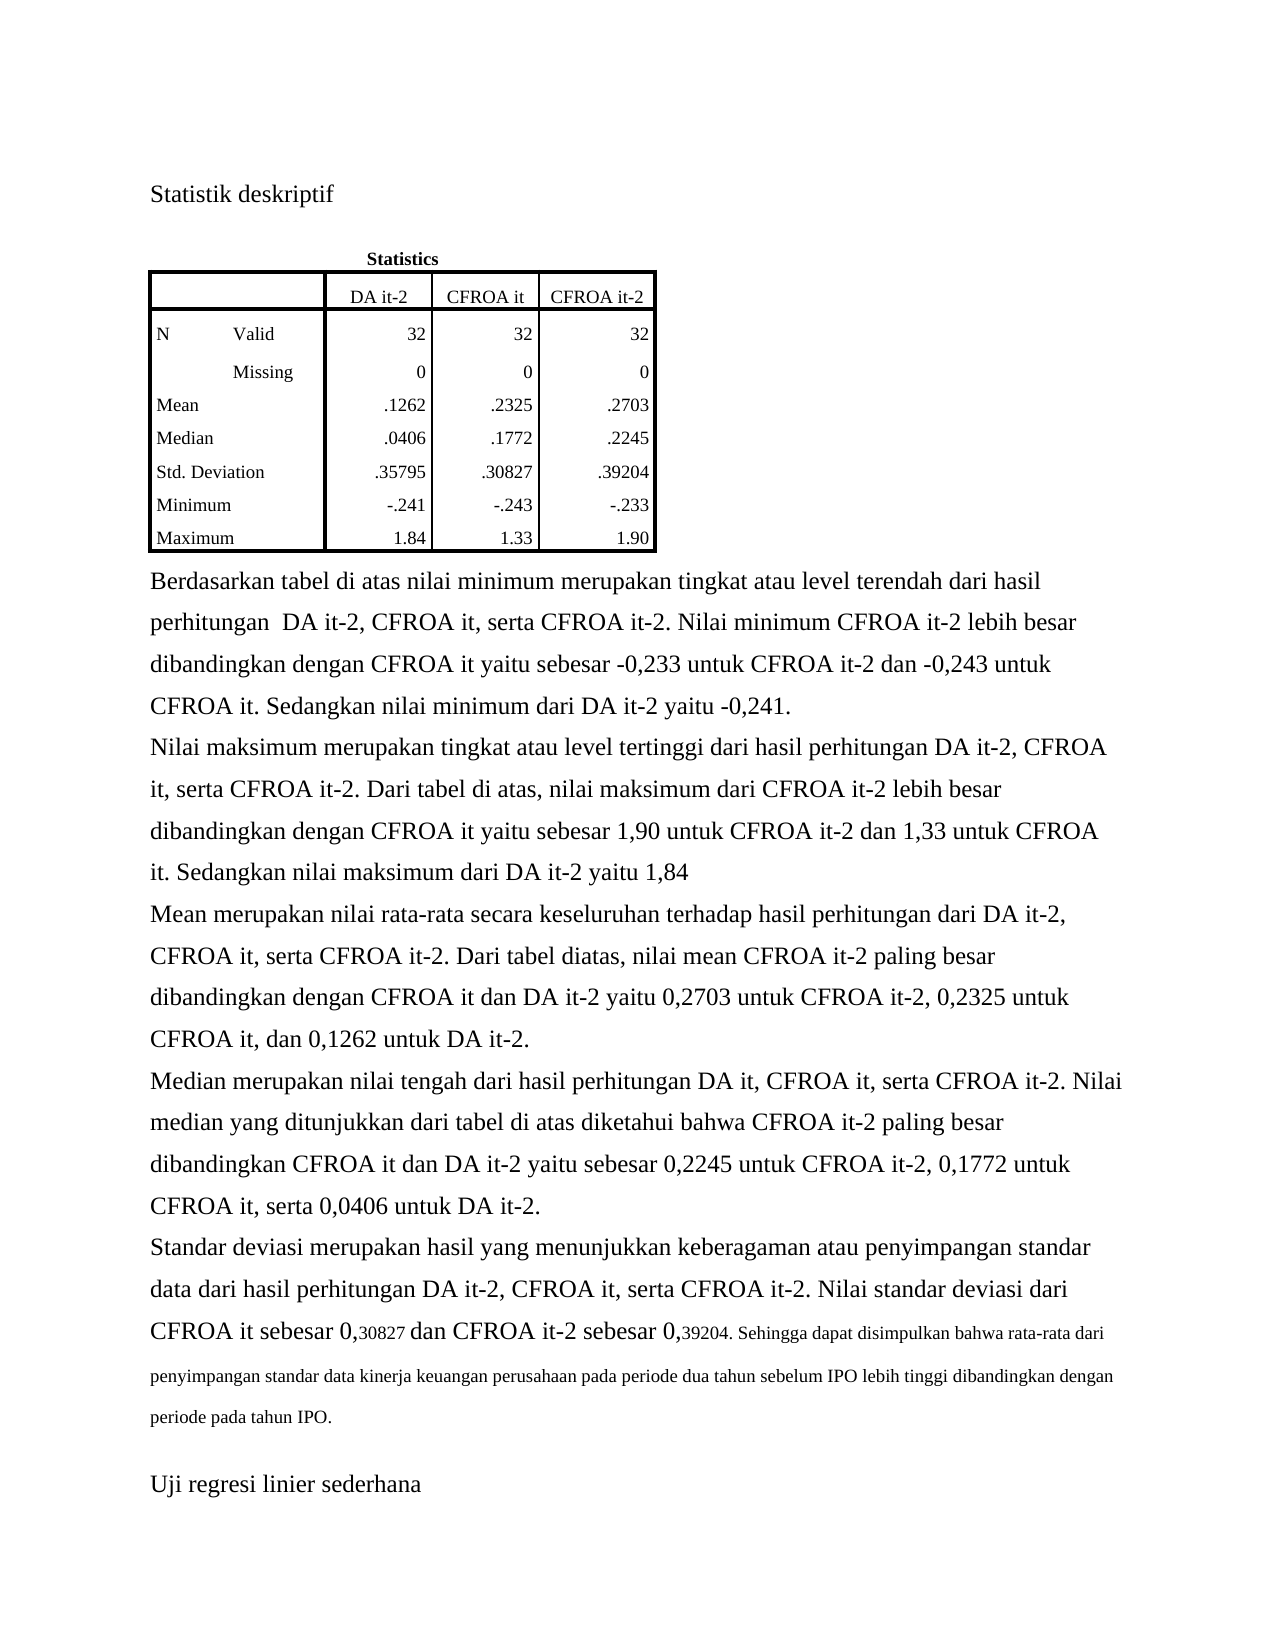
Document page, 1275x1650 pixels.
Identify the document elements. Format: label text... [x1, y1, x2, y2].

table_cell 0 [540, 345, 653, 382]
table_cell .0406 [327, 415, 431, 449]
table_cell 32 [327, 311, 431, 344]
text Standar deviasi merupakan hasil yang menunjukkan keberagaman atau penyimpangan standar data dari hasil perhitungan DA it-2, CFROA it, serta CFROA it-2. Nilai standar deviasi dari CFROA it sebesar 0,30827 dan CFROA it-2 sebesar 0,39204. Sehingga dapat disimpulkan bahwa rata-rata dari penyimpangan standar data kinerja keuangan perusahaan pada periode dua tahun sebelum IPO lebih tinggi dibandingkan dengan periode pada tahun IPO. [150, 1219, 1125, 1428]
table_cell 0 [327, 345, 431, 382]
table_cell Minimum [152, 482, 323, 515]
table_cell .1262 [327, 382, 431, 415]
table_cell Missing [226, 345, 323, 382]
text Berdasarkan tabel di atas nilai minimum merupakan tingkat atau level terendah dari hasil perhitungan DA it-2, CFROA it, serta CFROA it-2. Nilai minimum CFROA it-2 lebih besar dibandingkan dengan CFROA it yaitu sebesar -0,233 untuk CFROA it-2 dan -0,243 untuk CFROA it. Sedangkan nilai minimum dari DA it-2 yaitu -0,241. [150, 553, 1125, 719]
table_cell 32 [433, 311, 538, 344]
table_cell .1772 [433, 415, 538, 449]
table_cell 1.90 [540, 515, 653, 549]
text Statistik deskriptif [150, 179, 1125, 207]
table_cell Valid [226, 311, 323, 344]
table_cell .2703 [540, 382, 653, 415]
table_cell Std. Deviation [152, 449, 323, 482]
text Median merupakan nilai tengah dari hasil perhitungan DA it, CFROA it, serta CFROA it-2. Nilai median yang ditunjukkan dari tabel di atas diketahui bahwa CFROA it-2 paling besar dibandingkan CFROA it dan DA it-2 yaitu sebesar 0,2245 untuk CFROA it-2, 0,1772 untuk CFROA it, serta 0,0406 untuk DA it-2. [150, 1053, 1125, 1219]
table_cell -.243 [433, 482, 538, 515]
table_cell .2245 [540, 415, 653, 449]
table_cell .30827 [433, 449, 538, 482]
table_cell [152, 274, 323, 307]
table_cell CFROA it [433, 274, 538, 307]
table_cell 0 [433, 345, 538, 382]
table_cell CFROA it-2 [540, 274, 653, 307]
table_header Statistics [150, 236, 655, 269]
table_cell N [152, 311, 226, 382]
text Nilai maksimum merupakan tingkat atau level tertinggi dari hasil perhitungan DA it-2, CFROA it, serta CFROA it-2. Dari tabel di atas, nilai maksimum dari CFROA it-2 lebih besar dibandingkan dengan CFROA it yaitu sebesar 1,90 untuk CFROA it-2 dan 1,33 untuk CFROA it. Sedangkan nilai maksimum dari DA it-2 yaitu 1,84 [150, 719, 1125, 886]
table_cell DA it-2 [327, 274, 431, 307]
table_cell Median [152, 415, 323, 449]
text Uji regresi linier sederhana [150, 1469, 1125, 1498]
table_cell -.241 [327, 482, 431, 515]
table_cell .39204 [540, 449, 653, 482]
table_cell .35795 [327, 449, 431, 482]
table_cell 32 [540, 311, 653, 344]
table_cell -.233 [540, 482, 653, 515]
table_cell 1.84 [327, 515, 431, 549]
table_cell 1.33 [433, 515, 538, 549]
table_cell Mean [152, 382, 323, 415]
table_cell .2325 [433, 382, 538, 415]
table_cell Maximum [152, 515, 323, 549]
text Mean merupakan nilai rata-rata secara keseluruhan terhadap hasil perhitungan dari DA it-2, CFROA it, serta CFROA it-2. Dari tabel diatas, nilai mean CFROA it-2 paling besar dibandingkan dengan CFROA it dan DA it-2 yaitu 0,2703 untuk CFROA it-2, 0,2325 untuk CFROA it, dan 0,1262 untuk DA it-2. [150, 886, 1125, 1053]
